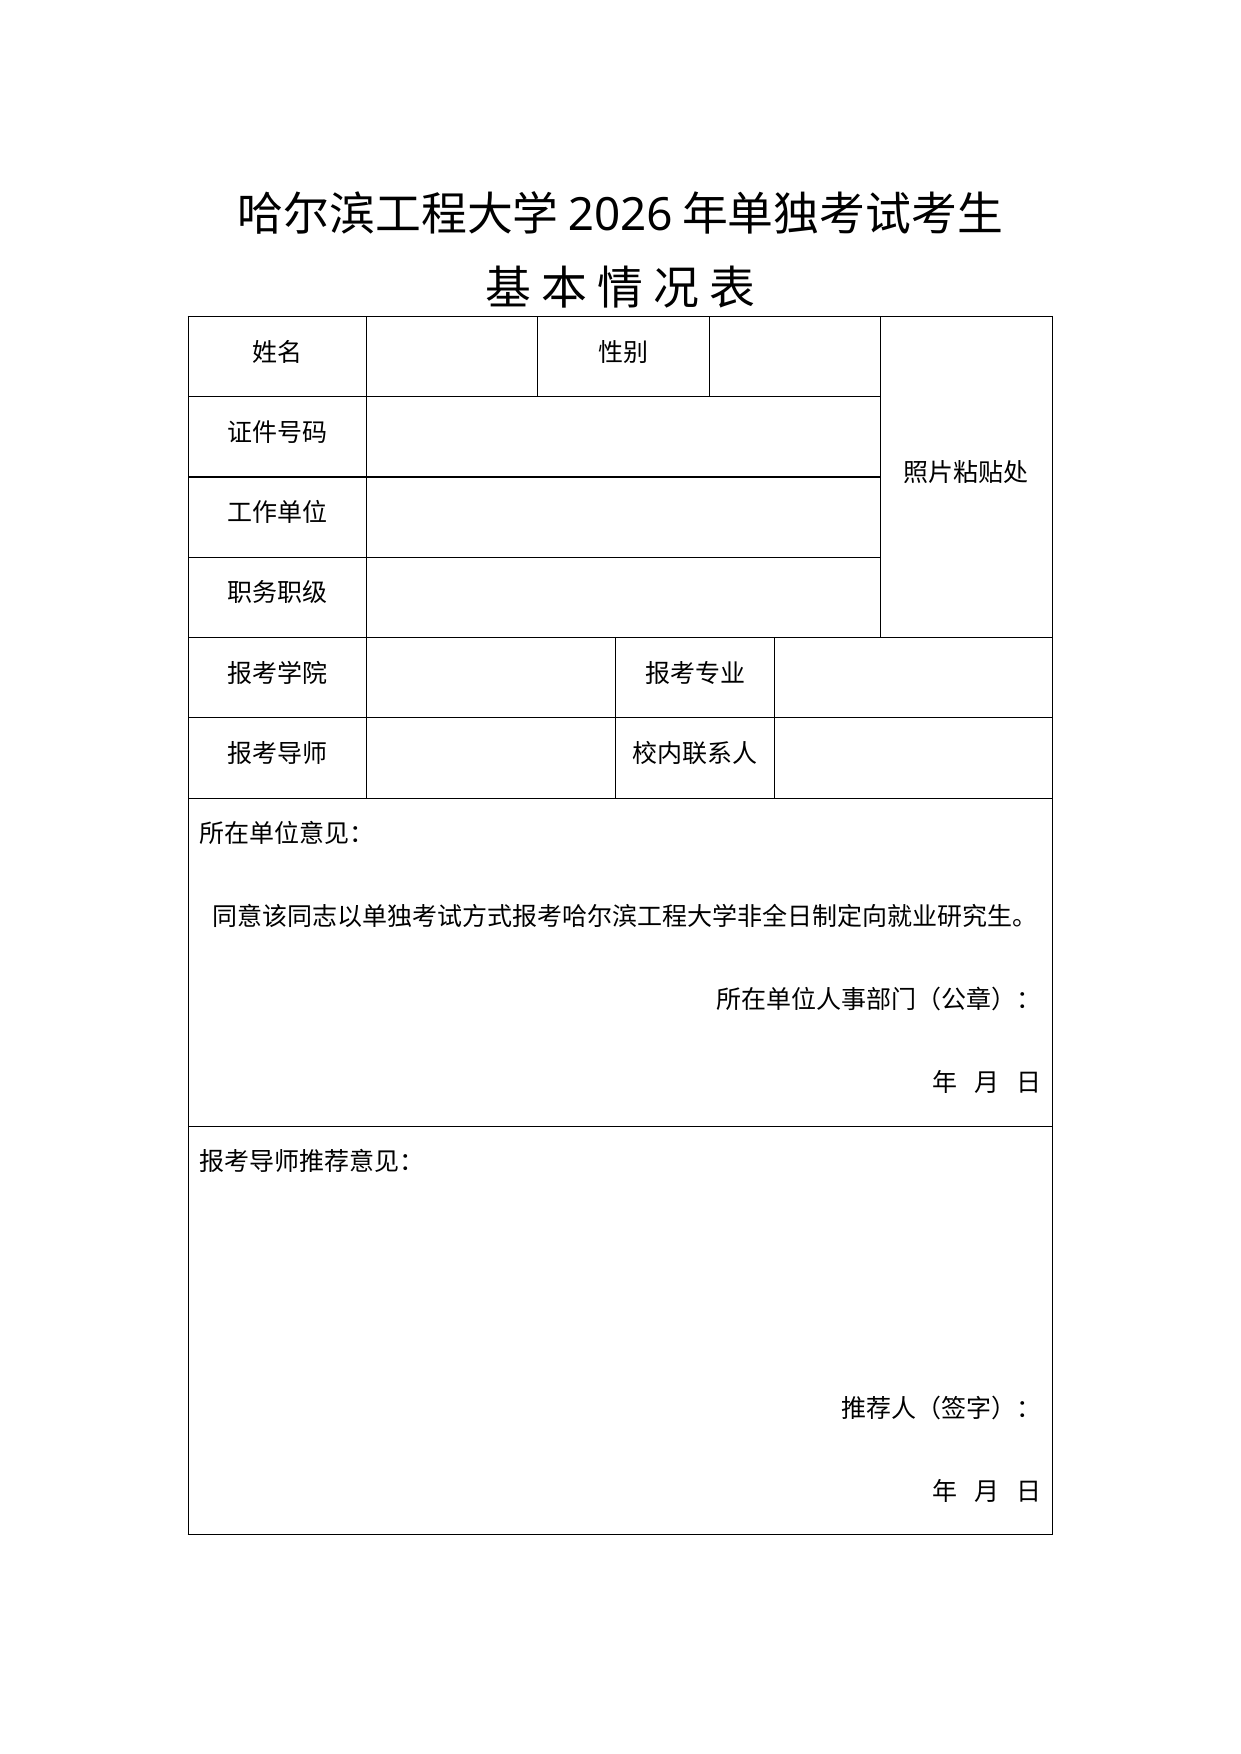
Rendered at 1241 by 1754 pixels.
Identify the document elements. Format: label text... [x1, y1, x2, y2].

table_cell [367, 638, 615, 717]
table_cell [367, 558, 880, 637]
table_cell 报考导师 [189, 718, 366, 798]
table_header [710, 317, 880, 396]
table_cell [775, 718, 1052, 798]
table_header 性别 [538, 317, 709, 396]
table_cell [367, 397, 880, 476]
table_cell 报考学院 [189, 638, 366, 717]
table_cell 所在单位意见： 同意该同志以单独考试方式报考哈尔滨工程大学非全日制定向就业研究生。 所在单位人事部门（公章）： 年 月 日 [189, 799, 1052, 1126]
table_cell 工作单位 [189, 478, 366, 557]
table_header [367, 317, 537, 396]
table_cell 报考导师推荐意见： 推荐人（签字）： 年 月 日 [189, 1127, 1052, 1534]
table_cell 报考专业 [616, 638, 774, 717]
table_cell 职务职级 [189, 558, 366, 637]
text 基 本 情 况 表 [187, 259, 1053, 316]
table_header 姓名 [189, 317, 366, 396]
table_cell [367, 478, 880, 557]
table_header 照片粘贴处 [881, 317, 1052, 637]
table_cell [367, 718, 615, 798]
table_cell 证件号码 [189, 397, 366, 476]
text 哈尔滨工程大学2026年单独考试考生 [187, 162, 1053, 259]
table_cell [775, 638, 1052, 717]
table_cell 校内联系人 [616, 718, 774, 798]
